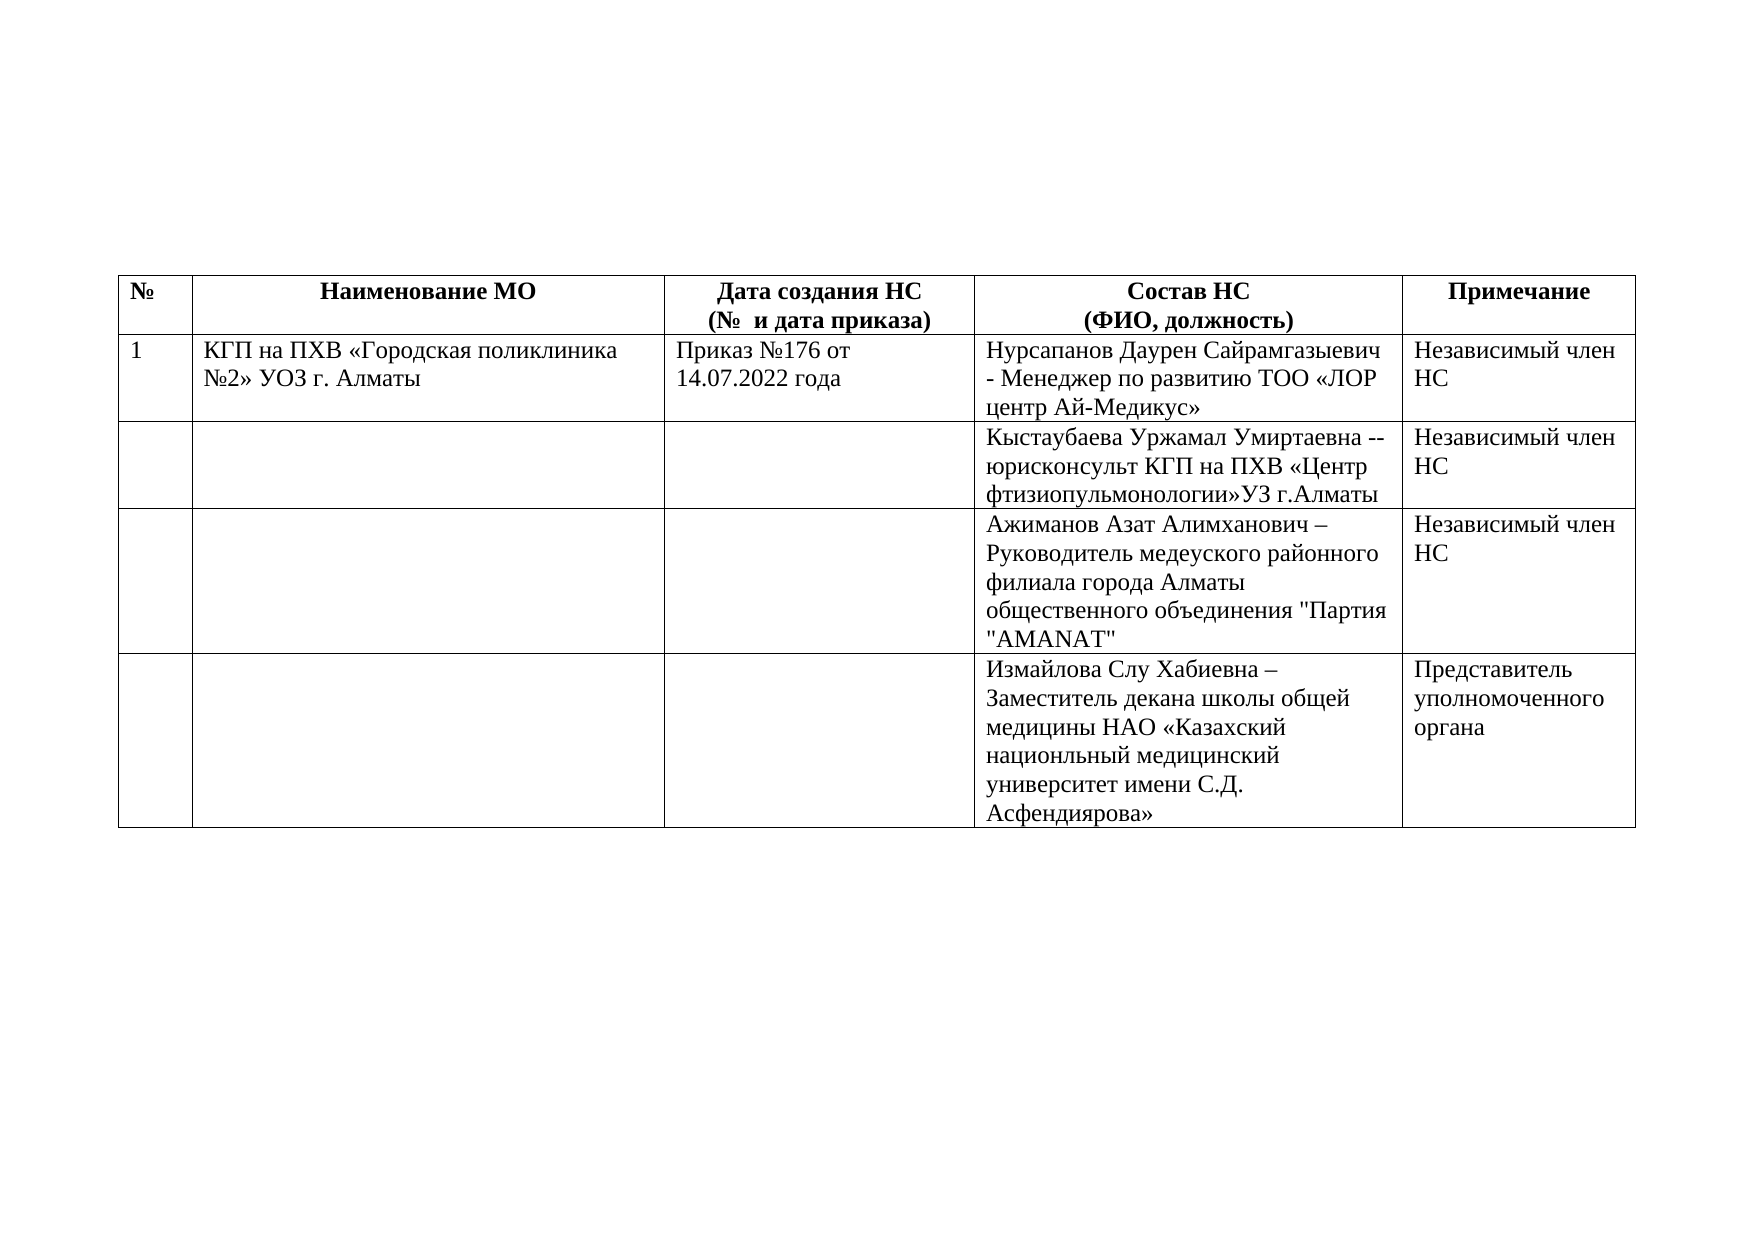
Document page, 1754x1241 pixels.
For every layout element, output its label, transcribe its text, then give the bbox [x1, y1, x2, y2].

table_cell [665, 654, 974, 827]
table_cell [193, 509, 664, 653]
table_header Дата создания НС (№ и дата приказа) [665, 276, 974, 334]
table_cell Представитель уполномоченного органа [1403, 654, 1635, 827]
table_header Состав НС (ФИО, должность) [975, 276, 1402, 334]
table_cell [193, 422, 664, 508]
table_cell 1 [119, 335, 192, 421]
table_header Примечание [1403, 276, 1635, 334]
table_cell [665, 422, 974, 508]
table_cell Приказ №176 от 14.07.2022 года [665, 335, 974, 421]
table_cell Независимый член НС [1403, 509, 1635, 653]
table_cell [119, 654, 192, 827]
table_cell Кыстаубаева Уржамал Умиртаевна -- юрисконсульт КГП на ПХВ «Центр фтизиопульмонологии»УЗ г.Алматы [975, 422, 1402, 508]
table_header № [119, 276, 192, 334]
table_cell [119, 422, 192, 508]
table_cell Ажиманов Азат Алимханович – Руководитель медеуского районного филиала города Алматы общественного объединения "Партия "AMANAT" [975, 509, 1402, 653]
table_cell Независимый член НС [1403, 335, 1635, 421]
table_cell [193, 654, 664, 827]
table_cell [119, 509, 192, 653]
table_cell Независимый член НС [1403, 422, 1635, 508]
table_cell Нурсапанов Даурен Сайрамгазыевич - Менеджер по развитию ТОО «ЛОР центр Ай-Медикус» [975, 335, 1402, 421]
table_cell Измайлова Слу Хабиевна – Заместитель декана школы общей медицины НАО «Казахский национльный медицинский университет имени С.Д. Асфендиярова» [975, 654, 1402, 827]
table_header Наименование МО [193, 276, 664, 334]
table_cell [665, 509, 974, 653]
table_cell КГП на ПХВ «Городская поликлиника №2» УОЗ г. Алматы [193, 335, 664, 421]
